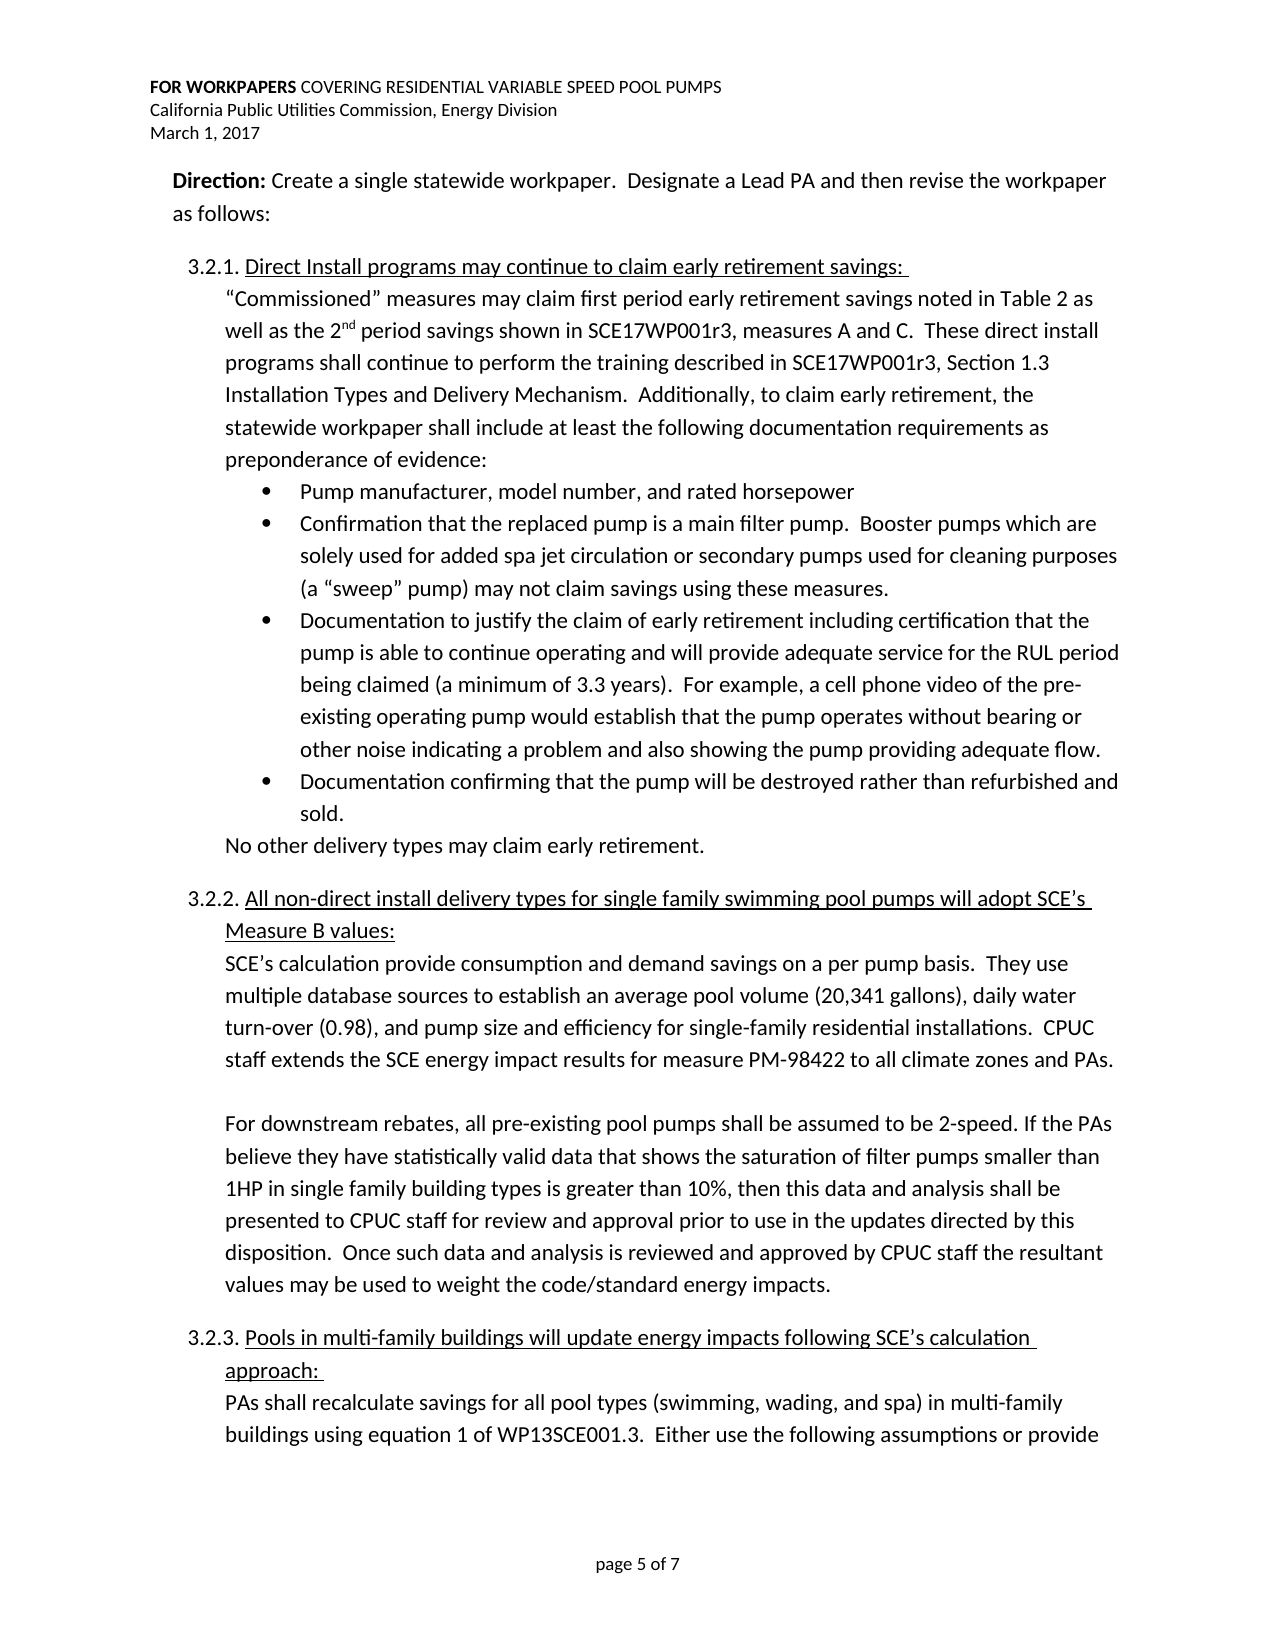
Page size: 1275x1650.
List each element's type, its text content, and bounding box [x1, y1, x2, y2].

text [225, 1388, 1125, 1448]
subtitle All non-direct install delivery types for single family swimming pool pumps will adopt SCE’s Measure B values: [187, 884, 1125, 944]
text Direction: Create a single statewide workpaper. Designate a Lead PA and then revise the workpaper as follows: [172, 167, 1125, 227]
list Confirmation that the replaced pump is a main filter pump. Booster pumps which are solely used for added spa jet circulation or secondary pumps used for cleaning purposes (a “sweep” pump) may not claim savings using these measures. [262, 509, 1125, 602]
list Documentation to justify the claim of early retirement including certification that the pump is able to continue operating and will provide adequate service for the RUL period being claimed (a minimum of 3.3 years). For example, a cell phone video of the pre-existing operating pump would establish that the pump operates without bearing or other noise indicating a problem and also showing the pump providing adequate flow. [262, 606, 1125, 763]
text No other delivery types may claim early retirement. [225, 831, 1125, 859]
text “Commissioned” measures may claim first period early retirement savings noted in Table 2 as well as the 2nd period savings shown in SCE17WP001r3, measures A and C. These direct install programs shall continue to perform the training described in SCE17WP001r3, Section 1.3 Installation Types and Delivery Mechanism. Additionally, to claim early retirement, the statewide workpaper shall include at least the following documentation requirements as preponderance of evidence: [225, 284, 1125, 473]
subtitle Pools in multi-family buildings will update energy impacts following SCE’s calculation approach: [187, 1323, 1125, 1384]
subtitle Direct Install programs may continue to claim early retirement savings: [187, 252, 1125, 280]
text SCE’s calculation provide consumption and demand savings on a per pump basis. They use multiple database sources to establish an average pool volume (20,341 gallons), daily water turn-over (0.98), and pump size and efficiency for single-family residential installations. CPUC staff extends the SCE energy impact results for measure PM-98422 to all climate zones and PAs. [225, 949, 1125, 1073]
list Pump manufacturer, model number, and rated horsepower [262, 477, 1125, 505]
text For downstream rebates, all pre-existing pool pumps shall be assumed to be 2-speed. If the PAs believe they have statistically valid data that shows the saturation of filter pumps smaller than 1HP in single family building types is greater than 10%, then this data and analysis shall be presented to CPUC staff for review and approval prior to use in the updates directed by this disposition. Once such data and analysis is reviewed and approved by CPUC staff the resultant values may be used to weight the code/standard energy impacts. [225, 1109, 1125, 1298]
list Documentation confirming that the pump will be destroyed rather than refurbished and sold. [262, 767, 1125, 827]
